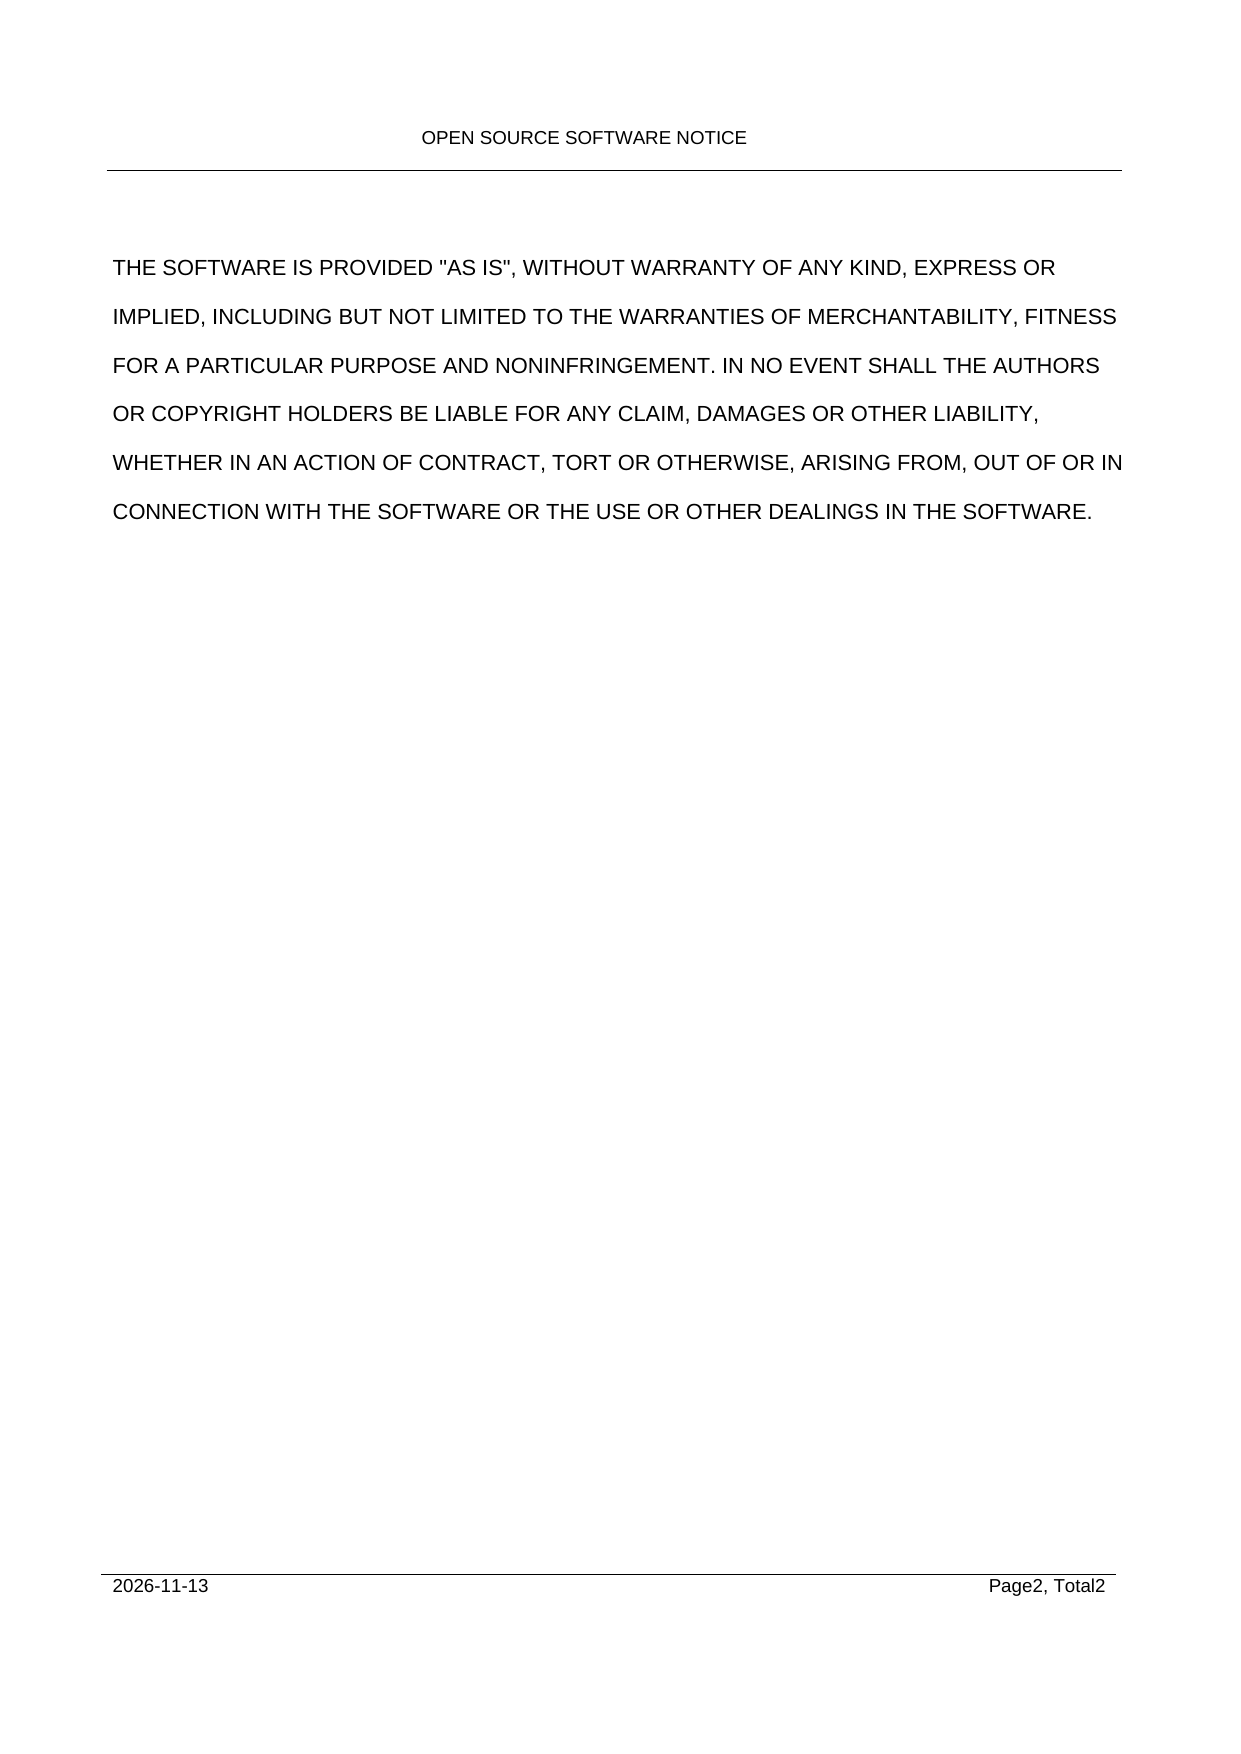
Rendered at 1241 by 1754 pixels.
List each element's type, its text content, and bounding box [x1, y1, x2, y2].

text THE SOFTWARE IS PROVIDED "AS IS", WITHOUT WARRANTY OF ANY KIND, EXPRESS OR IMPLIED, INCLUDING BUT NOT LIMITED TO THE WARRANTIES OF MERCHANTABILITY, FITNESS FOR A PARTICULAR PURPOSE AND NONINFRINGEMENT. IN NO EVENT SHALL THE AUTHORS OR COPYRIGHT HOLDERS BE LIABLE FOR ANY CLAIM, DAMAGES OR OTHER LIABILITY, WHETHER IN AN ACTION OF CONTRACT, TORT OR OTHERWISE, ARISING FROM, OUT OF OR IN CONNECTION WITH THE SOFTWARE OR THE USE OR OTHER DEALINGS IN THE SOFTWARE. [112, 251, 1128, 528]
